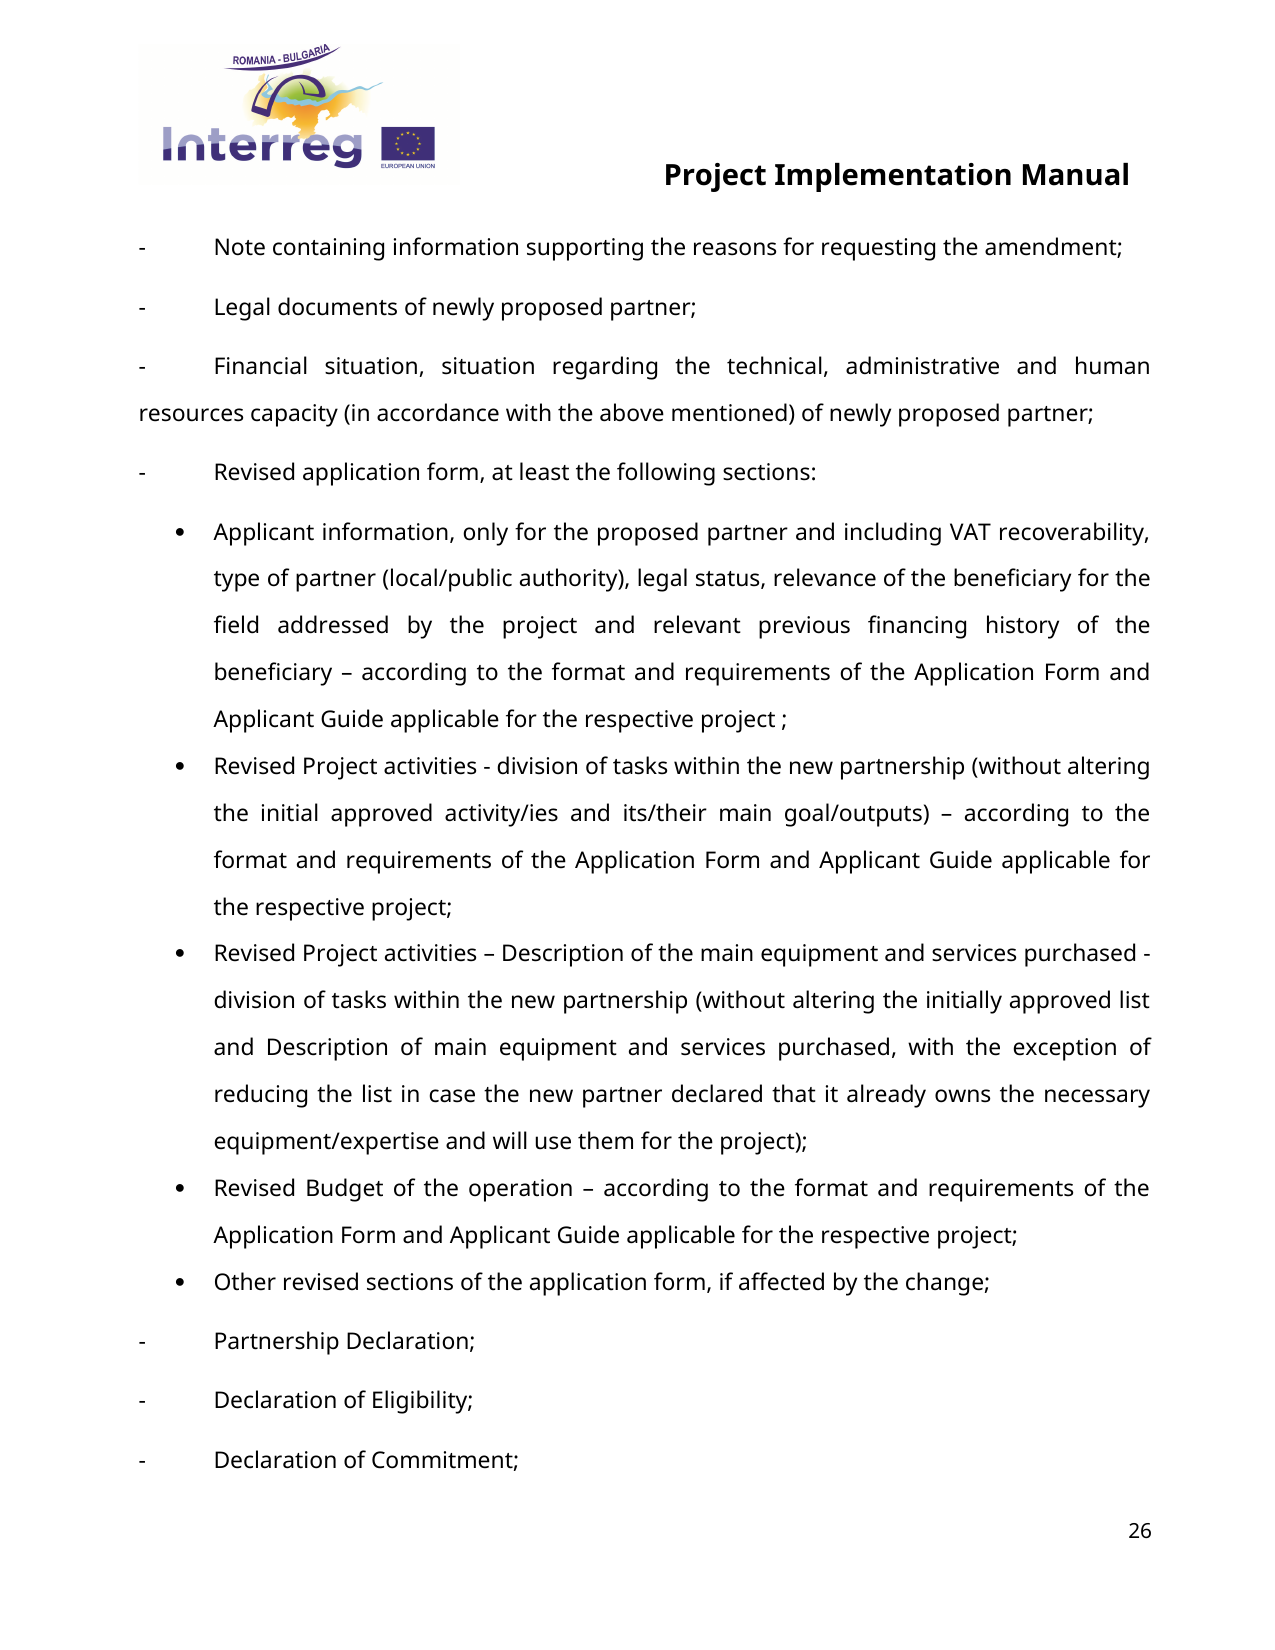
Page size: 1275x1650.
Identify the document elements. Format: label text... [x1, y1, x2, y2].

text - Note containing information supporting the reasons for requesting the amendment; [138, 231, 1152, 262]
text - Partnership Declaration; [138, 1325, 1152, 1356]
text - Declaration of Eligibility; [138, 1384, 1152, 1415]
list Applicant information, only for the proposed partner and including VAT recoverability, type of partner (local/public authority), legal status, relevance of the beneficiary for the field addressed by the project and relevant previous financing history of the beneficiary – according to the format and requirements of the Application Form and Applicant Guide applicable for the respective project ; [176, 515, 1152, 734]
text - Legal documents of newly proposed partner; [138, 290, 1152, 322]
text - Declaration of Commitment; [138, 1443, 1152, 1475]
picture [138, 44, 461, 185]
text - Revised application form, at least the following sections: [138, 456, 1152, 487]
list Other revised sections of the application form, if affected by the change; [176, 1265, 1152, 1297]
list Revised Project activities - division of tasks within the new partnership (without altering the initial approved activity/ies and its/their main goal/outputs) – according to the format and requirements of the Application Form and Applicant Guide applicable for the respective project; [176, 750, 1152, 922]
list Revised Budget of the operation – according to the format and requirements of the Application Form and Applicant Guide applicable for the respective project; [176, 1172, 1152, 1250]
list Revised Project activities – Description of the main equipment and services purchased - division of tasks within the new partnership (without altering the initially approved list and Description of main equipment and services purchased, with the exception of reducing the list in case the new partner declared that it already owns the necessary equipment/expertise and will use them for the project); [176, 937, 1152, 1156]
text - Financial situation, situation regarding the technical, administrative and human resources capacity (in accordance with the above mentioned) of newly proposed partner; [138, 350, 1152, 428]
